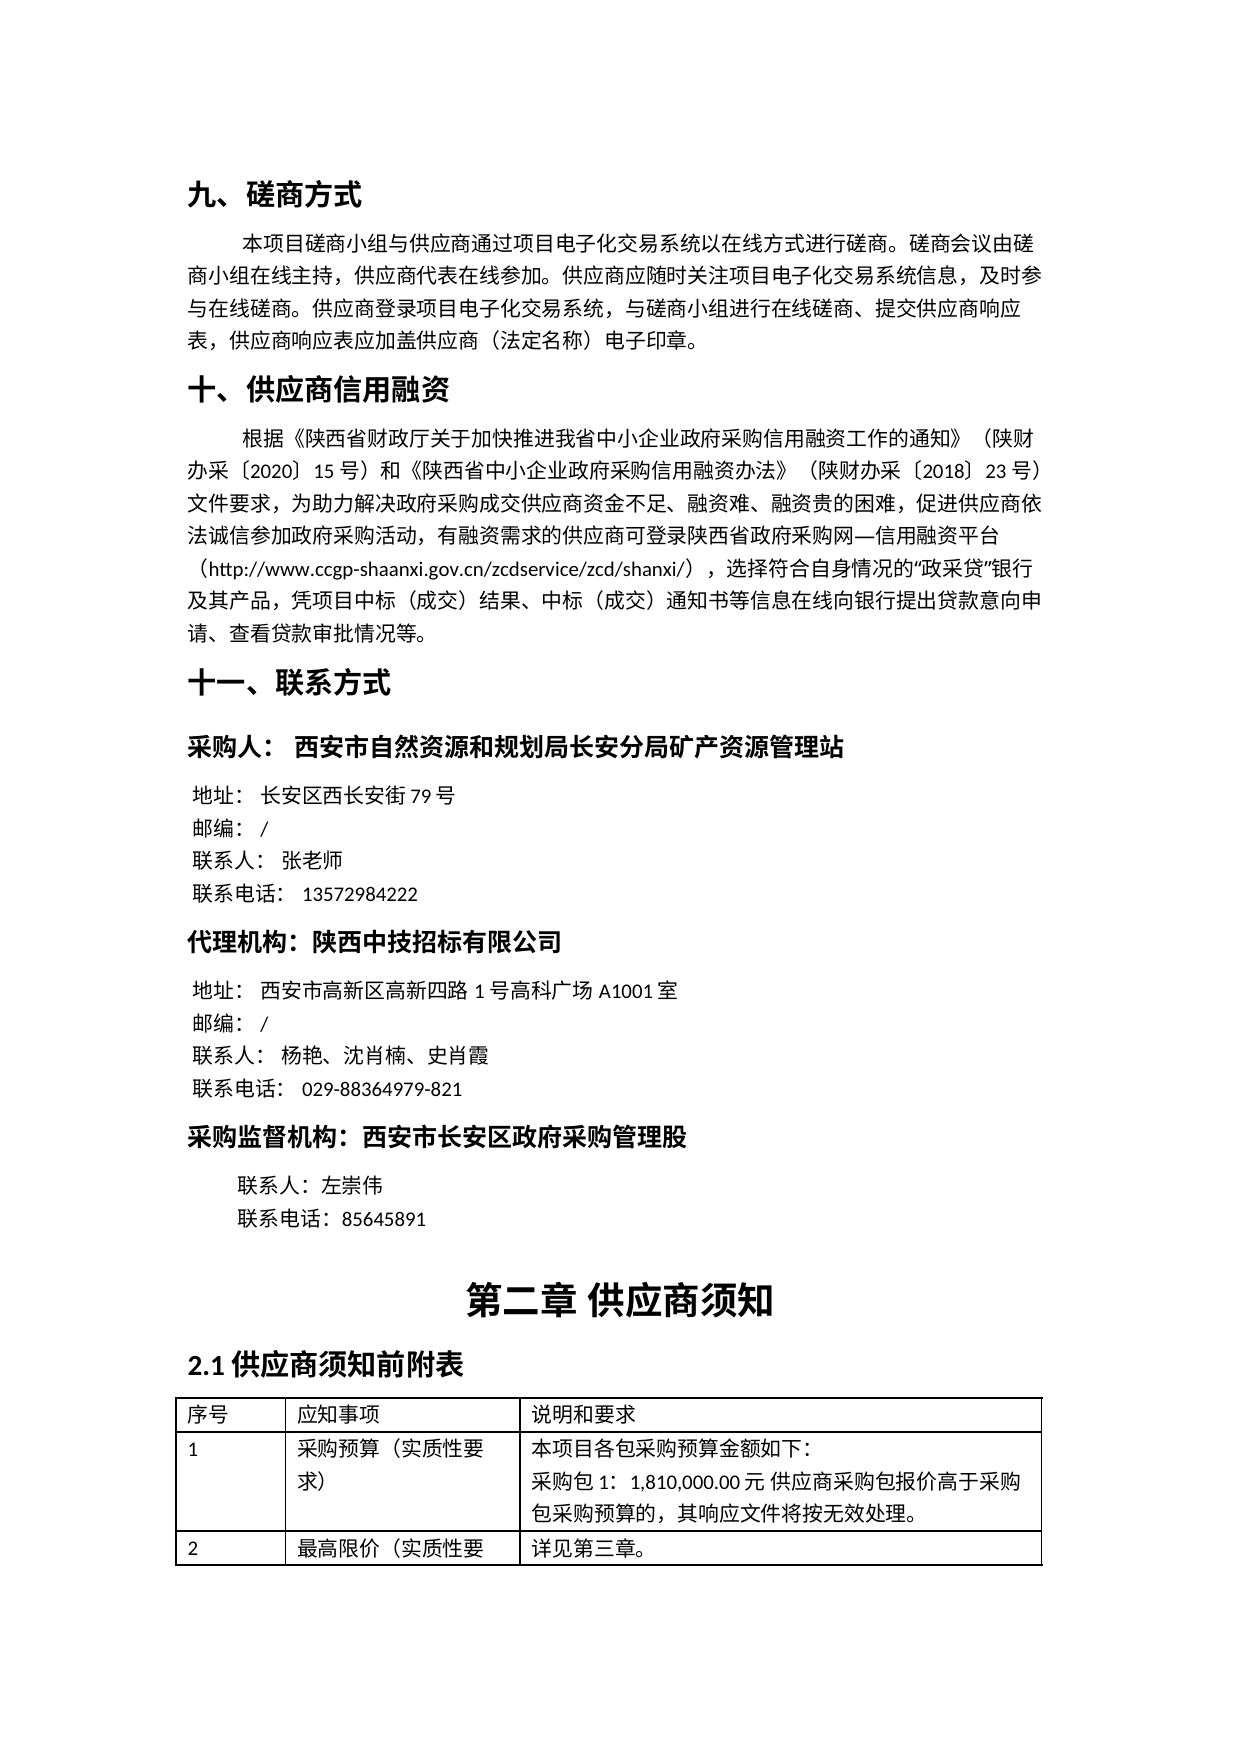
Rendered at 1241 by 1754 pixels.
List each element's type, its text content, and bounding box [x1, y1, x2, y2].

text 联系人：左崇伟 [187, 1169, 1053, 1202]
table_cell 最高限价（实质性要求） [286, 1532, 519, 1564]
text 九、磋商方式 [187, 162, 1053, 227]
text 地址： 长安区西长安街79号 [187, 779, 1053, 812]
text 联系人： 杨艳、沈肖楠、史肖霞 [187, 1039, 1053, 1072]
text 联系电话：85645891 [187, 1202, 1053, 1234]
table_cell 本项目各包采购预算金额如下： 采购包1：1,810,000.00元 供应商采购包报价高于采购包采购预算的，其响应文件将按无效处理。 [521, 1433, 1041, 1530]
text 本项目磋商小组与供应商通过项目电子化交易系统以在线方式进行磋商。磋商会议由磋商小组在线主持，供应商代表在线参加。供应商应随时关注项目电子化交易系统信息，及时参与在线磋商。供应商登录项目电子化交易系统，与磋商小组进行在线磋商、提交供应商响应表，供应商响应表应加盖供应商（法定名称）电子印章。 [187, 227, 1053, 357]
text 十、供应商信用融资 [187, 357, 1053, 422]
text 联系电话： 13572984222 [187, 877, 1053, 909]
text 2.1供应商须知前附表 [187, 1332, 1053, 1397]
table_cell 2 [177, 1532, 285, 1564]
text 邮编： / [187, 1007, 1053, 1039]
text 联系人： 张老师 [187, 844, 1053, 877]
text 根据《陕西省财政厅关于加快推进我省中小企业政府采购信用融资工作的通知》（陕财办采〔2020〕15 号）和《陕西省中小企业政府采购信用融资办法》（陕财办采〔2018〕23 号）文件要求，为助力解决政府采购成交供应商资金不足、融资难、融资贵的困难，促进供应商依法诚信参加政府采购活动，有融资需求的供应商可登录陕西省政府釆购网—信用融资平台（http://www.ccgp-shaanxi.gov.cn/zcdservice/zcd/shanxi/），选择符合自身情况的“政采贷”银行及其产品，凭项目中标（成交）结果、中标（成交）通知书等信息在线向银行提出贷款意向申请、查看贷款审批情况等。 [187, 422, 1053, 649]
text 地址： 西安市高新区高新四路 1 号高科广场 A1001 室 [187, 974, 1053, 1007]
text 采购监督机构：西安市长安区政府采购管理股 [187, 1104, 1053, 1169]
text 第二章 供应商须知 [187, 1267, 1053, 1332]
table_header 应知事项 [286, 1399, 519, 1431]
table_header 说明和要求 [521, 1399, 1041, 1431]
table_cell 1 [177, 1433, 285, 1530]
text 采购人： 西安市自然资源和规划局长安分局矿产资源管理站 [187, 714, 1053, 779]
table_header 序号 [177, 1399, 285, 1431]
text 联系电话： 029-88364979-821 [187, 1072, 1053, 1104]
text 代理机构：陕西中技招标有限公司 [187, 909, 1053, 974]
table_cell 采购预算（实质性要求） [286, 1433, 519, 1530]
text 邮编： / [187, 812, 1053, 844]
text 十一、联系方式 [187, 649, 1053, 714]
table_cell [521, 1532, 1041, 1564]
